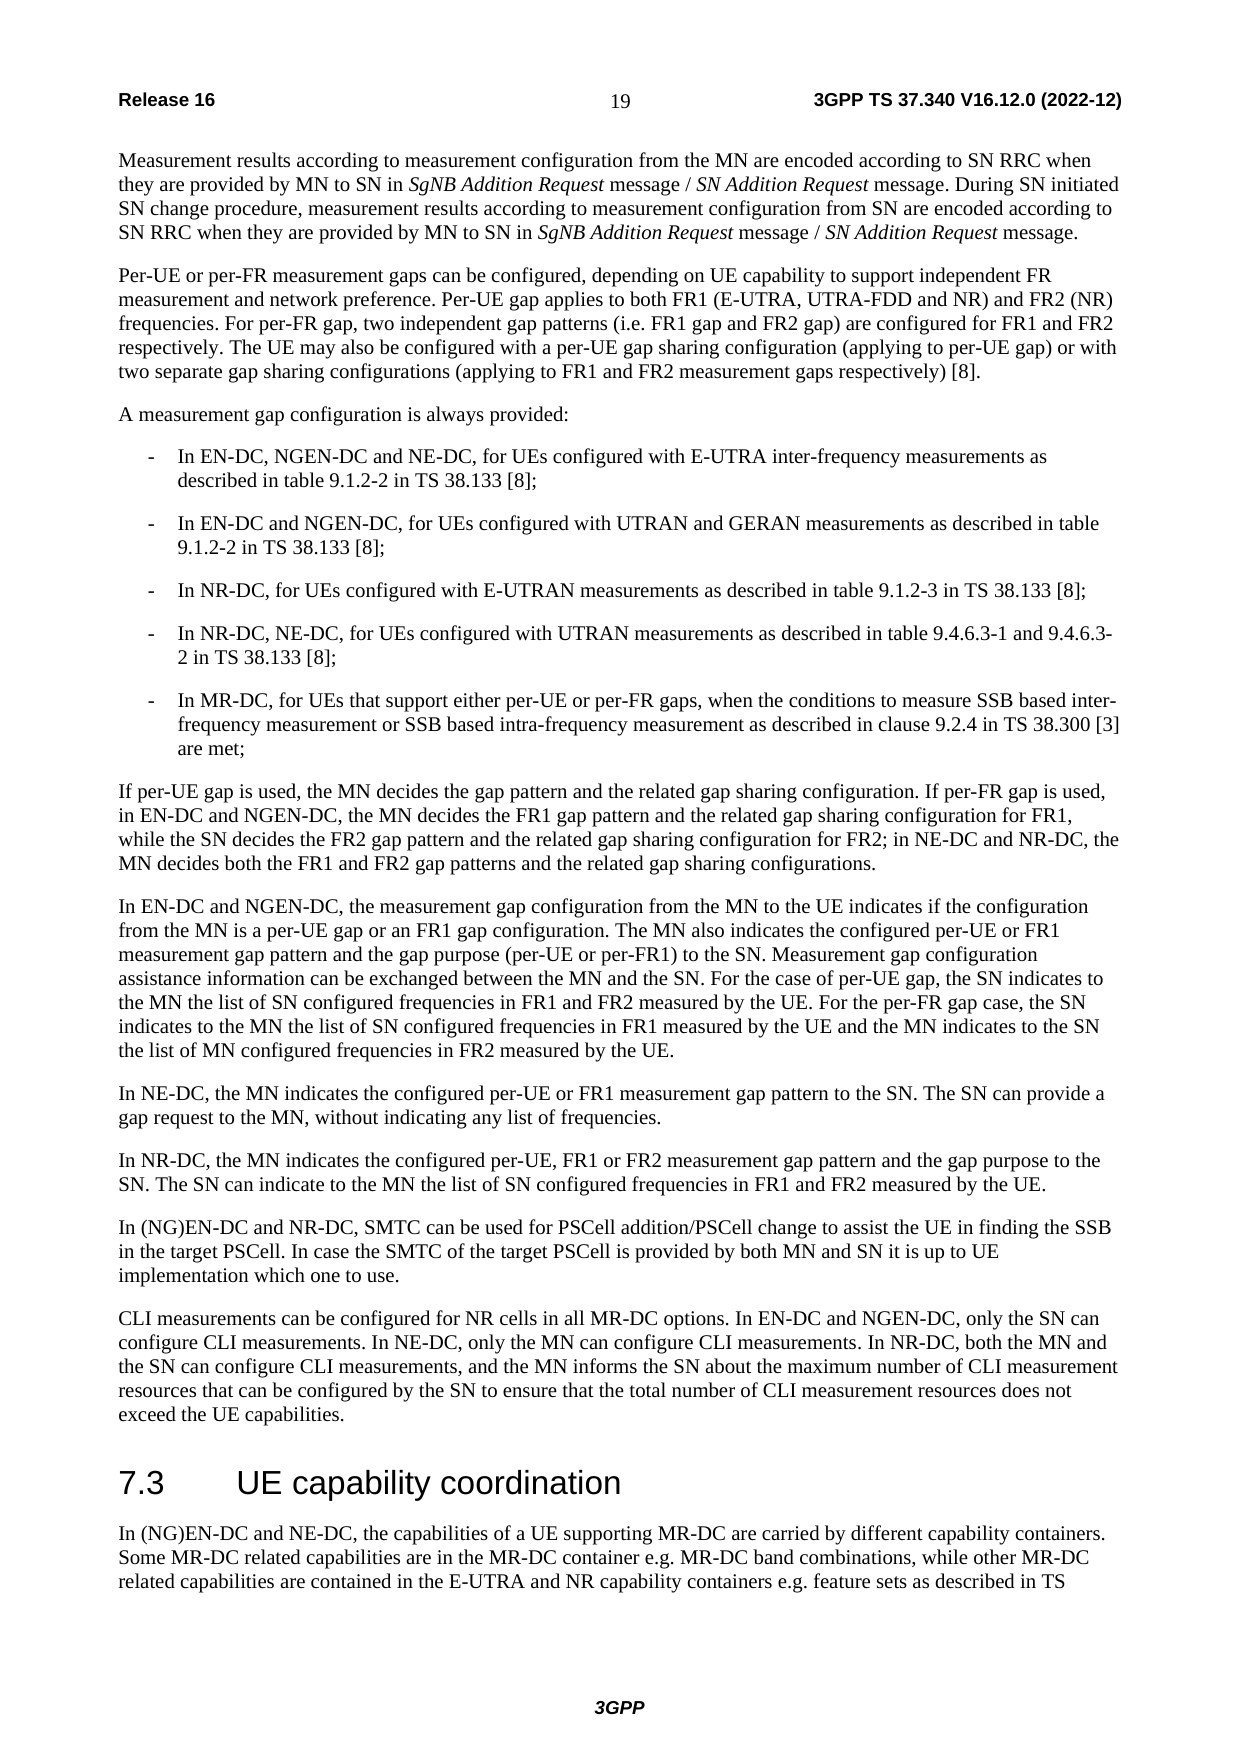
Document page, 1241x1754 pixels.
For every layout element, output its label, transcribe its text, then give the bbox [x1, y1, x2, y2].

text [118, 1521, 1122, 1593]
text Per-UE or per-FR measurement gaps can be configured, depending on UE capability to support independent FR measurement and network preference. Per-UE gap applies to both FR1 (E-UTRA, UTRA-FDD and NR) and FR2 (NR) frequencies. For per-FR gap, two independent gap patterns (i.e. FR1 gap and FR2 gap) are configured for FR1 and FR2 respectively. The UE may also be configured with a per-UE gap sharing configuration (applying to per-UE gap) or with two separate gap sharing configurations (applying to FR1 and FR2 measurement gaps respectively) [8]. [118, 262, 1122, 383]
text - In EN-DC, NGEN-DC and NE-DC, for UEs configured with E-UTRA inter-frequency measurements as described in table 9.1.2-2 in TS 38.133 [8]; [148, 444, 1122, 492]
text - In EN-DC and NGEN-DC, for UEs configured with UTRAN and GERAN measurements as described in table 9.1.2-2 in TS 38.133 [8]; [148, 511, 1122, 559]
text Measurement results according to measurement configuration from the MN are encoded according to SN RRC when they are provided by MN to SN in SgNB Addition Request message / SN Addition Request message. During SN initiated SN change procedure, measurement results according to measurement configuration from SN are encoded according to SN RRC when they are provided by MN to SN in SgNB Addition Request message / SN Addition Request message. [118, 147, 1122, 244]
text - In MR-DC, for UEs that support either per-UE or per-FR gaps, when the conditions to measure SSB based inter-frequency measurement or SSB based intra-frequency measurement as described in clause 9.2.4 in TS 38.300 [3] are met; [148, 688, 1122, 760]
text In NE-DC, the MN indicates the configured per-UE or FR1 measurement gap pattern to the SN. The SN can provide a gap request to the MN, without indicating any list of frequencies. [118, 1081, 1122, 1129]
text - In NR-DC, for UEs configured with E-UTRAN measurements as described in table 9.1.2-3 in TS 38.133 [8]; [148, 578, 1122, 602]
text If per-UE gap is used, the MN decides the gap pattern and the related gap sharing configuration. If per-FR gap is used, in EN-DC and NGEN-DC, the MN decides the FR1 gap pattern and the related gap sharing configuration for FR1, while the SN decides the FR2 gap pattern and the related gap sharing configuration for FR2; in NE-DC and NR-DC, the MN decides both the FR1 and FR2 gap patterns and the related gap sharing configurations. [118, 779, 1122, 875]
text A measurement gap configuration is always provided: [118, 402, 1122, 426]
subtitle 7.3 UE capability coordination [118, 1463, 1122, 1502]
text - In NR-DC, NE-DC, for UEs configured with UTRAN measurements as described in table 9.4.6.3-1 and 9.4.6.3-2 in TS 38.133 [8]; [148, 621, 1122, 669]
text CLI measurements can be configured for NR cells in all MR-DC options. In EN-DC and NGEN-DC, only the SN can configure CLI measurements. In NE-DC, only the MN can configure CLI measurements. In NR-DC, both the MN and the SN can configure CLI measurements, and the MN informs the SN about the maximum number of CLI measurement resources that can be configured by the SN to ensure that the total number of CLI measurement resources does not exceed the UE capabilities. [118, 1306, 1122, 1426]
text In (NG)EN-DC and NR-DC, SMTC can be used for PSCell addition/PSCell change to assist the UE in finding the SSB in the target PSCell. In case the SMTC of the target PSCell is provided by both MN and SN it is up to UE implementation which one to use. [118, 1215, 1122, 1287]
text In EN-DC and NGEN-DC, the measurement gap configuration from the MN to the UE indicates if the configuration from the MN is a per-UE gap or an FR1 gap configuration. The MN also indicates the configured per-UE or FR1 measurement gap pattern and the gap purpose (per-UE or per-FR1) to the SN. Measurement gap configuration assistance information can be exchanged between the MN and the SN. For the case of per-UE gap, the SN indicates to the MN the list of SN configured frequencies in FR1 and FR2 measured by the UE. For the per-FR gap case, the SN indicates to the MN the list of SN configured frequencies in FR1 measured by the UE and the MN indicates to the SN the list of MN configured frequencies in FR2 measured by the UE. [118, 894, 1122, 1062]
text In NR-DC, the MN indicates the configured per-UE, FR1 or FR2 measurement gap pattern and the gap purpose to the SN. The SN can indicate to the MN the list of SN configured frequencies in FR1 and FR2 measured by the UE. [118, 1148, 1122, 1196]
